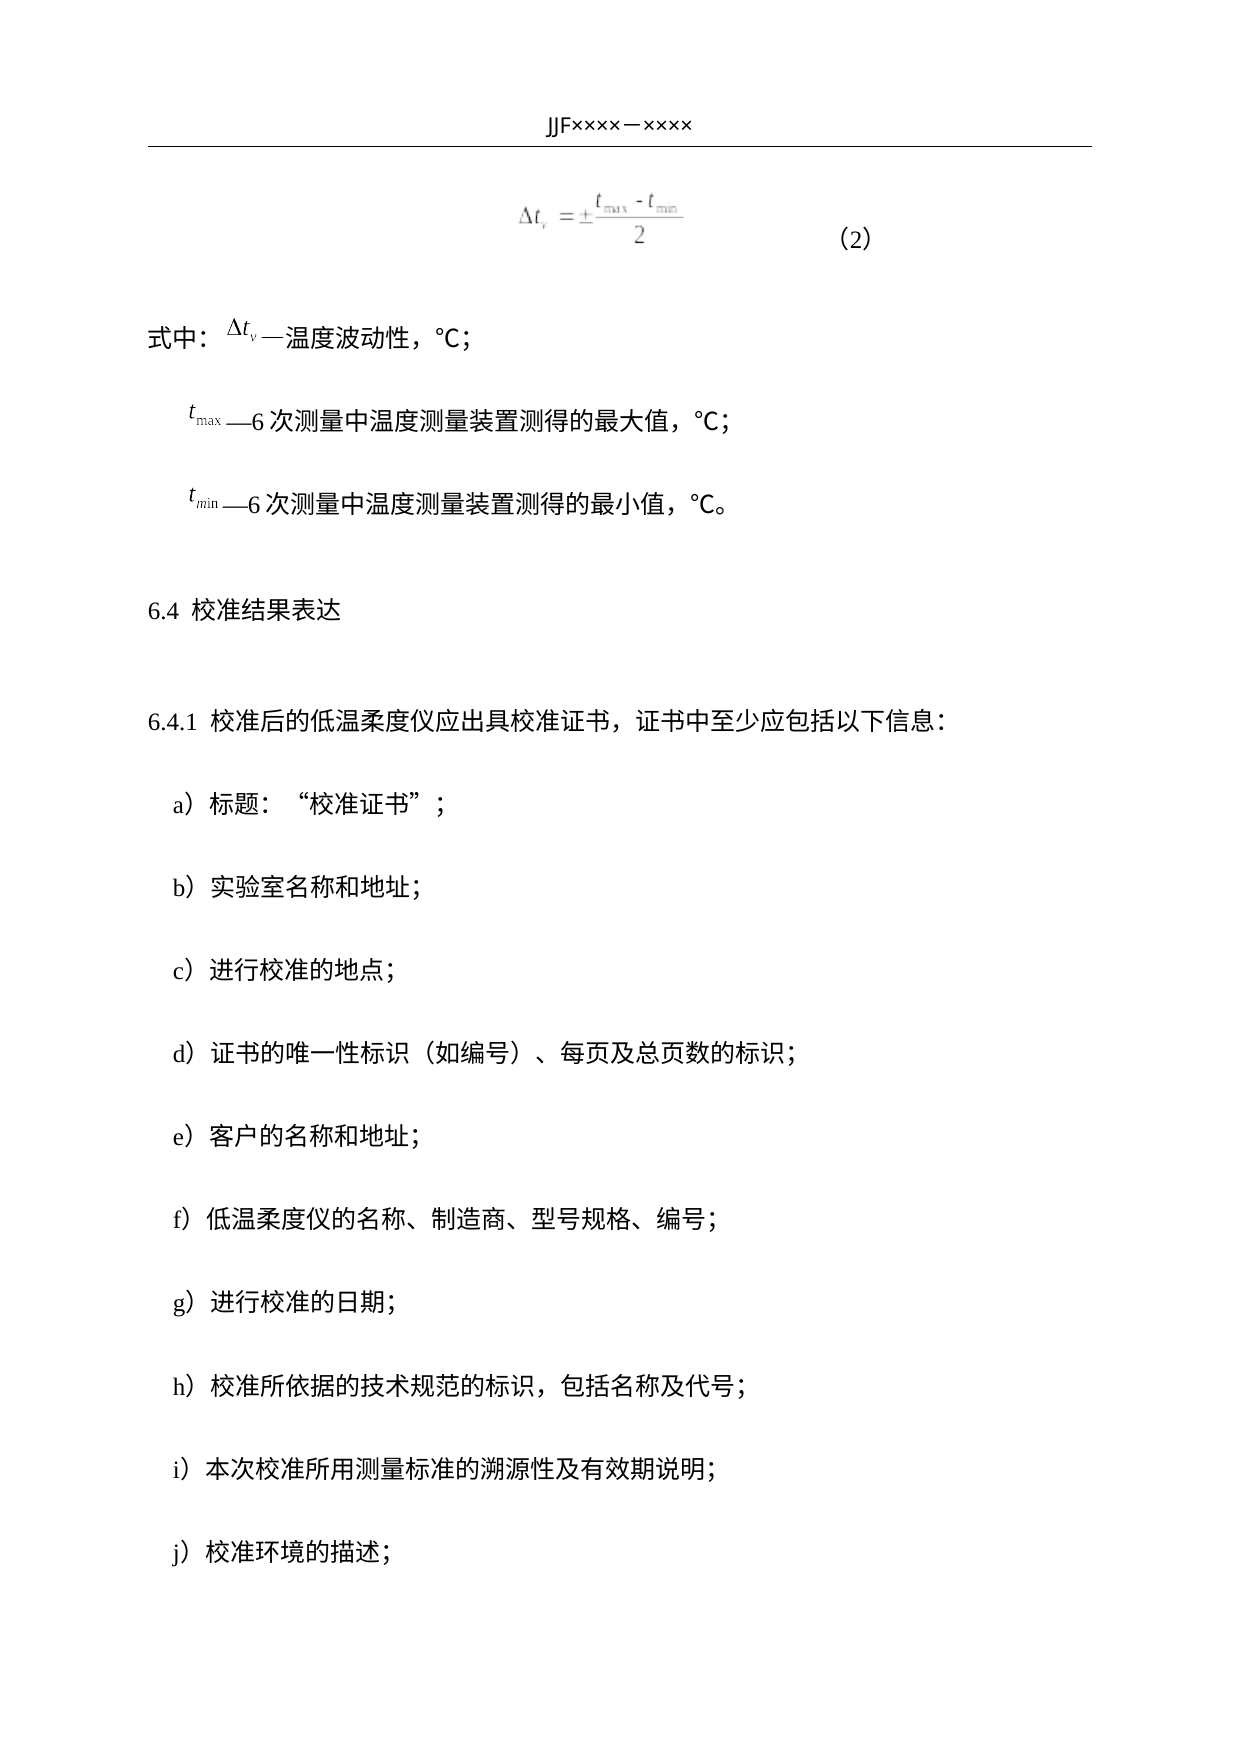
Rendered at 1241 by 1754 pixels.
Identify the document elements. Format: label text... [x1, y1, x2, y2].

text —6次测量中温度测量装置测得的最小值，℃。 [148, 466, 1092, 531]
text —6次测量中温度测量装置测得的最大值，℃； [148, 383, 1092, 448]
text c）进行校准的地点； [148, 936, 1092, 1001]
text j）校准环境的描述； [148, 1518, 1092, 1583]
text 6.4.1 校准后的低温柔度仪应出具校准证书，证书中至少应包括以下信息： [148, 687, 1092, 752]
text a）标题：“校准证书”； [148, 770, 1092, 835]
text i）本次校准所用测量标准的溯源性及有效期说明； [148, 1435, 1092, 1500]
text 式中：—温度波动性，℃； [148, 300, 1092, 365]
text h）校准所依据的技术规范的标识，包括名称及代号； [148, 1352, 1092, 1417]
text （2） [148, 171, 1092, 268]
subtitle 6.4 校准结果表达 [148, 576, 1092, 641]
text e）客户的名称和地址； [148, 1102, 1092, 1167]
text d）证书的唯一性标识（如编号）、每页及总页数的标识； [148, 1019, 1092, 1084]
text f）低温柔度仪的名称、制造商、型号规格、编号； [148, 1185, 1092, 1250]
text b）实验室名称和地址； [148, 853, 1092, 918]
text g）进行校准的日期； [148, 1268, 1092, 1333]
